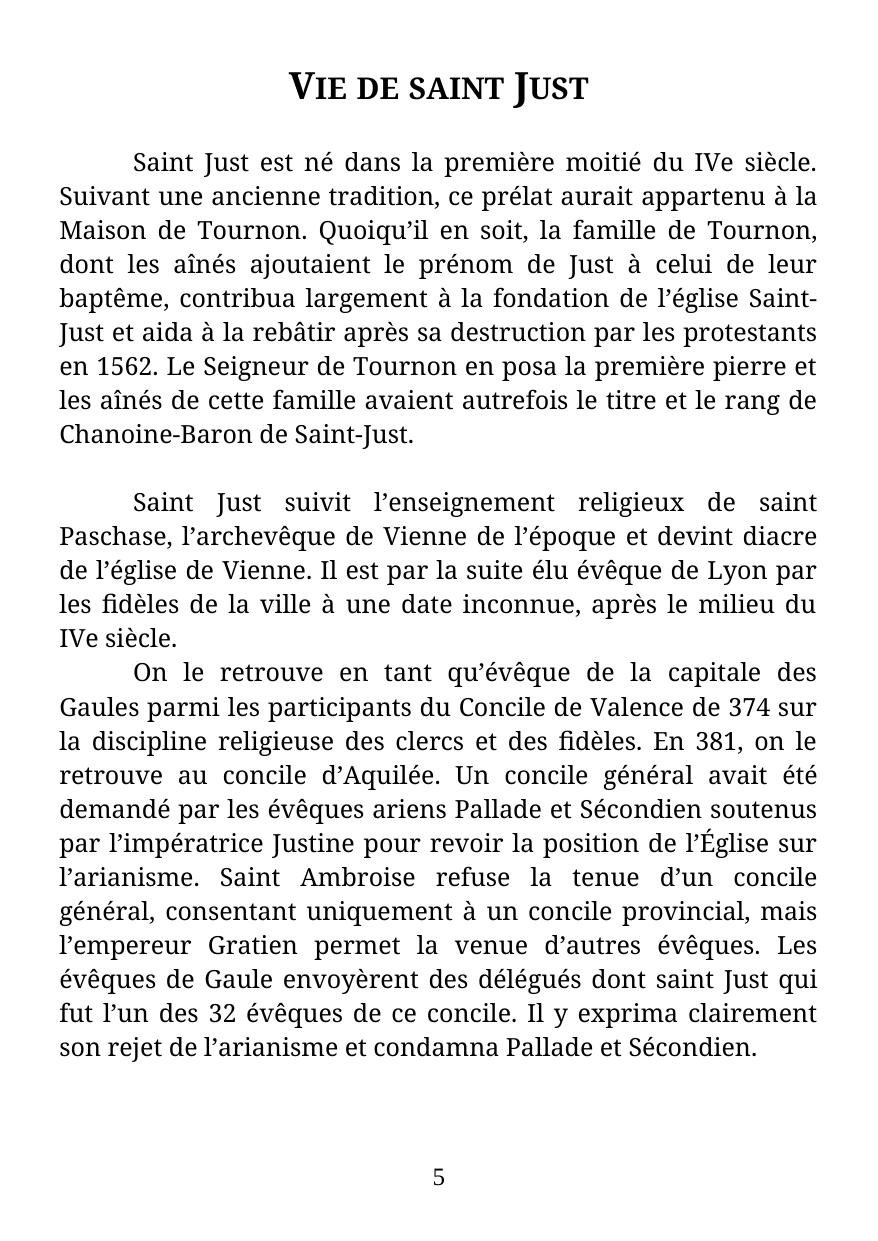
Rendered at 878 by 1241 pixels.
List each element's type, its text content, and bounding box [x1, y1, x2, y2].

text Vie de saint Just [59, 59, 818, 110]
text Saint Just est né dans la première moitié du IVe siècle. Suivant une ancienne tradition, ce prélat aurait appartenu à la Maison de Tournon. Quoiqu’il en soit, la famille de Tournon, dont les aînés ajoutaient le prénom de Just à celui de leur baptême, contribua largement à la fondation de l’église Saint-Just et aida à la rebâtir après sa destruction par les protestants en 1562. Le Seigneur de Tournon en posa la première pierre et les aînés de cette famille avaient autrefois le titre et le rang de Chanoine-Baron de Saint-Just. [59, 144, 818, 451]
text Saint Just suivit l’enseignement religieux de saint Paschase, l’archevêque de Vienne de l’époque et devint diacre de l’église de Vienne. Il est par la suite élu évêque de Lyon par les fidèles de la ville à une date inconnue, après le milieu du IVe siècle. [59, 485, 818, 655]
text On le retrouve en tant qu’évêque de la capitale des Gaules parmi les participants du Concile de Valence de 374 sur la discipline religieuse des clercs et des fidèles. En 381, on le retrouve au concile d’Aquilée. Un concile général avait été demandé par les évêques ariens Pallade et Sécondien soutenus par l’impératrice Justine pour revoir la position de l’Église sur l’arianisme. Saint Ambroise refuse la tenue d’un concile général, consentant uniquement à un concile provincial, mais l’empereur Gratien permet la venue d’autres évêques. Les évêques de Gaule envoyèrent des délégués dont saint Just qui fut l’un des 32 évêques de ce concile. Il y exprima clairement son rejet de l’arianisme et condamna Pallade et Sécondien. [59, 655, 818, 1064]
